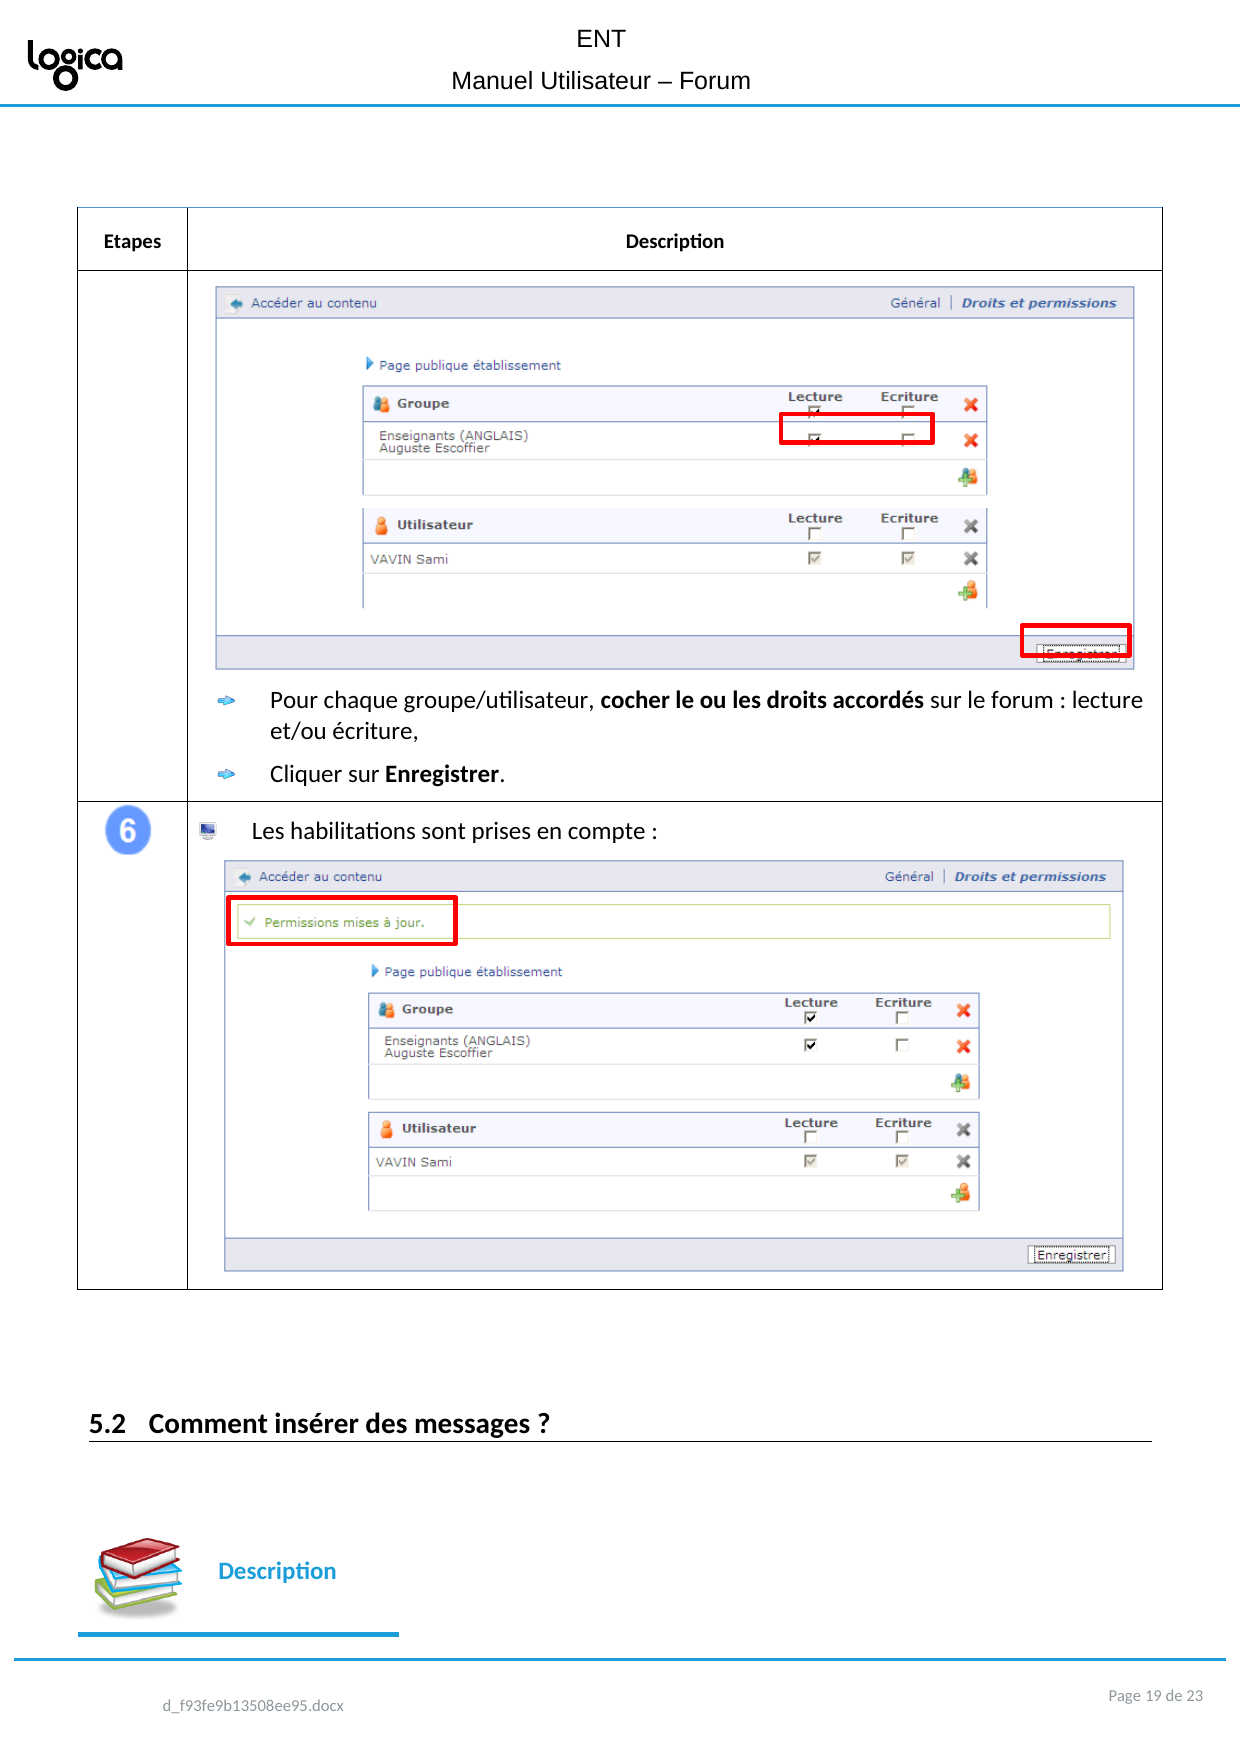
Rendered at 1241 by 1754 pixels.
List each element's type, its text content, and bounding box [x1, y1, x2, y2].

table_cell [188, 271, 1162, 801]
picture [210, 283, 1140, 673]
picture [102, 804, 157, 857]
picture [199, 822, 217, 840]
table_header Etapes [78, 208, 187, 270]
table_header Description [188, 208, 1162, 270]
table_cell [78, 802, 187, 1289]
table_cell [78, 271, 187, 801]
table_cell Les habilitations sont prises en compte : [188, 802, 1162, 1289]
subtitle Comment insérer des messages ? [89, 1413, 1152, 1441]
picture [221, 857, 1129, 1277]
picture [88, 1522, 187, 1620]
table_header [78, 1510, 207, 1632]
picture [217, 765, 235, 783]
picture [217, 692, 235, 709]
table_header Description [207, 1510, 399, 1632]
